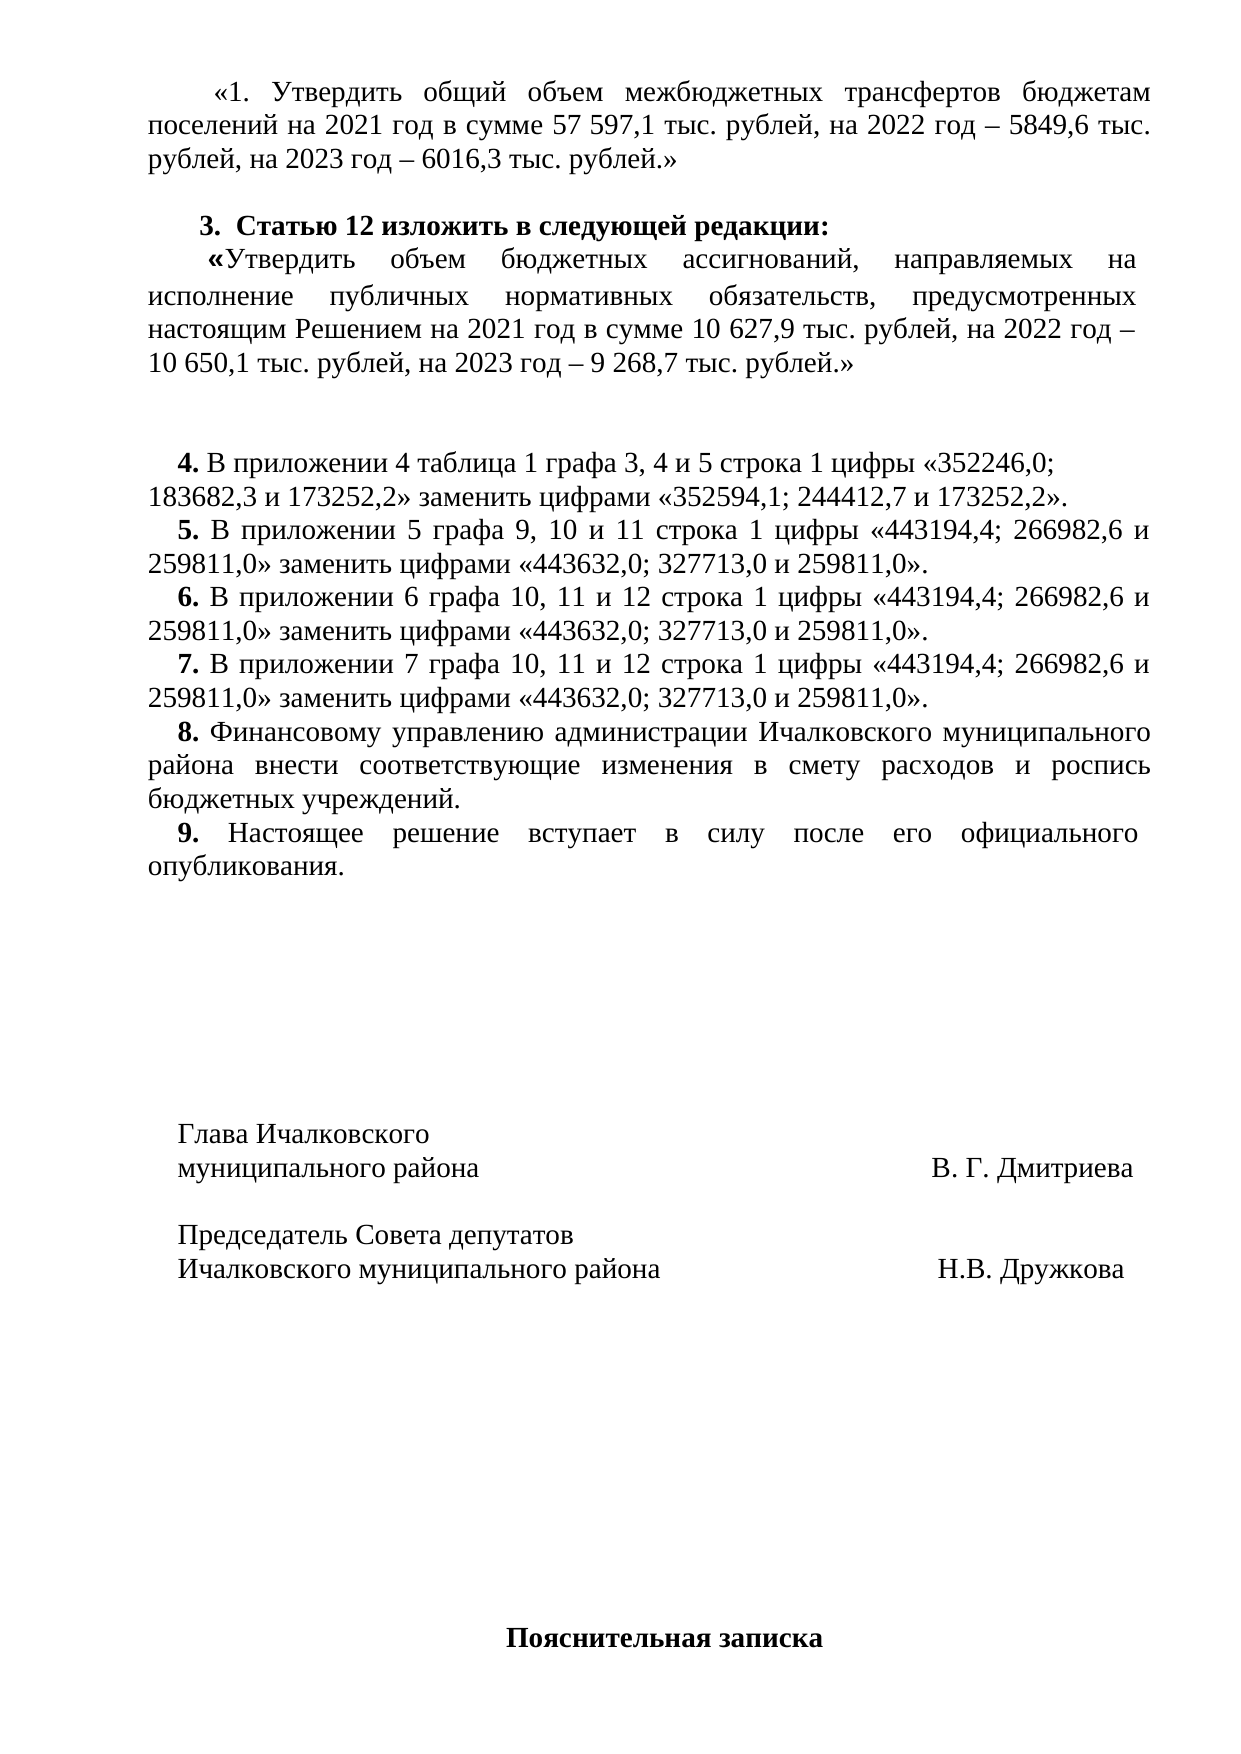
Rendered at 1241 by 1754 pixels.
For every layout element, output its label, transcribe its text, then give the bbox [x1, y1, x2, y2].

text Глава Ичалковского [177, 1117, 1152, 1150]
text Председатель Совета депутатов [177, 1217, 1137, 1251]
text Ичалковского муниципального района Н.В. Дружкова [177, 1251, 1137, 1284]
text Пояснительная записка [177, 1620, 1152, 1653]
text 6. В приложении 6 графа 10, 11 и 12 строка 1 цифры «443194,4; 266982,6 и 259811,0» заменить цифрами «443632,0; 327713,0 и 259811,0». [148, 579, 1152, 647]
text 4. В приложении 4 таблица 1 графа 3, 4 и 5 строка 1 цифры «352246,0; 183682,3 и 173252,2» заменить цифрами «352594,1; 244412,7 и 173252,2». [148, 445, 1152, 512]
text муниципального района В. Г. Дмитриева [177, 1150, 1152, 1184]
text «Утвердить объем бюджетных ассигнований, направляемых на исполнение публичных нормативных обязательств, предусмотренных настоящим Решением на 2021 год в сумме 10 627,9 тыс. рублей, на 2022 год – 10 650,1 тыс. рублей, на 2023 год – 9 268,7 тыс. рублей.» [148, 242, 1137, 378]
text 8. Финансовому управлению администрации Ичалковского муниципального района внести соответствующие изменения в смету расходов и роспись бюджетных учреждений. [148, 714, 1152, 814]
text 3. Статью 12 изложить в следующей редакции: [177, 208, 1152, 242]
text 5. В приложении 5 графа 9, 10 и 11 строка 1 цифры «443194,4; 266982,6 и 259811,0» заменить цифрами «443632,0; 327713,0 и 259811,0». [148, 512, 1152, 579]
text «1. Утвердить общий объем межбюджетных трансфертов бюджетам поселений на 2021 год в сумме 57 597,1 тыс. рублей, на 2022 год – 5849,6 тыс. рублей, на 2023 год – 6016,3 тыс. рублей.» [148, 74, 1152, 174]
text 9. Настоящее решение вступает в силу после его официального опубликования. [148, 815, 1139, 882]
text 7. В приложении 7 графа 10, 11 и 12 строка 1 цифры «443194,4; 266982,6 и 259811,0» заменить цифрами «443632,0; 327713,0 и 259811,0». [148, 647, 1152, 714]
